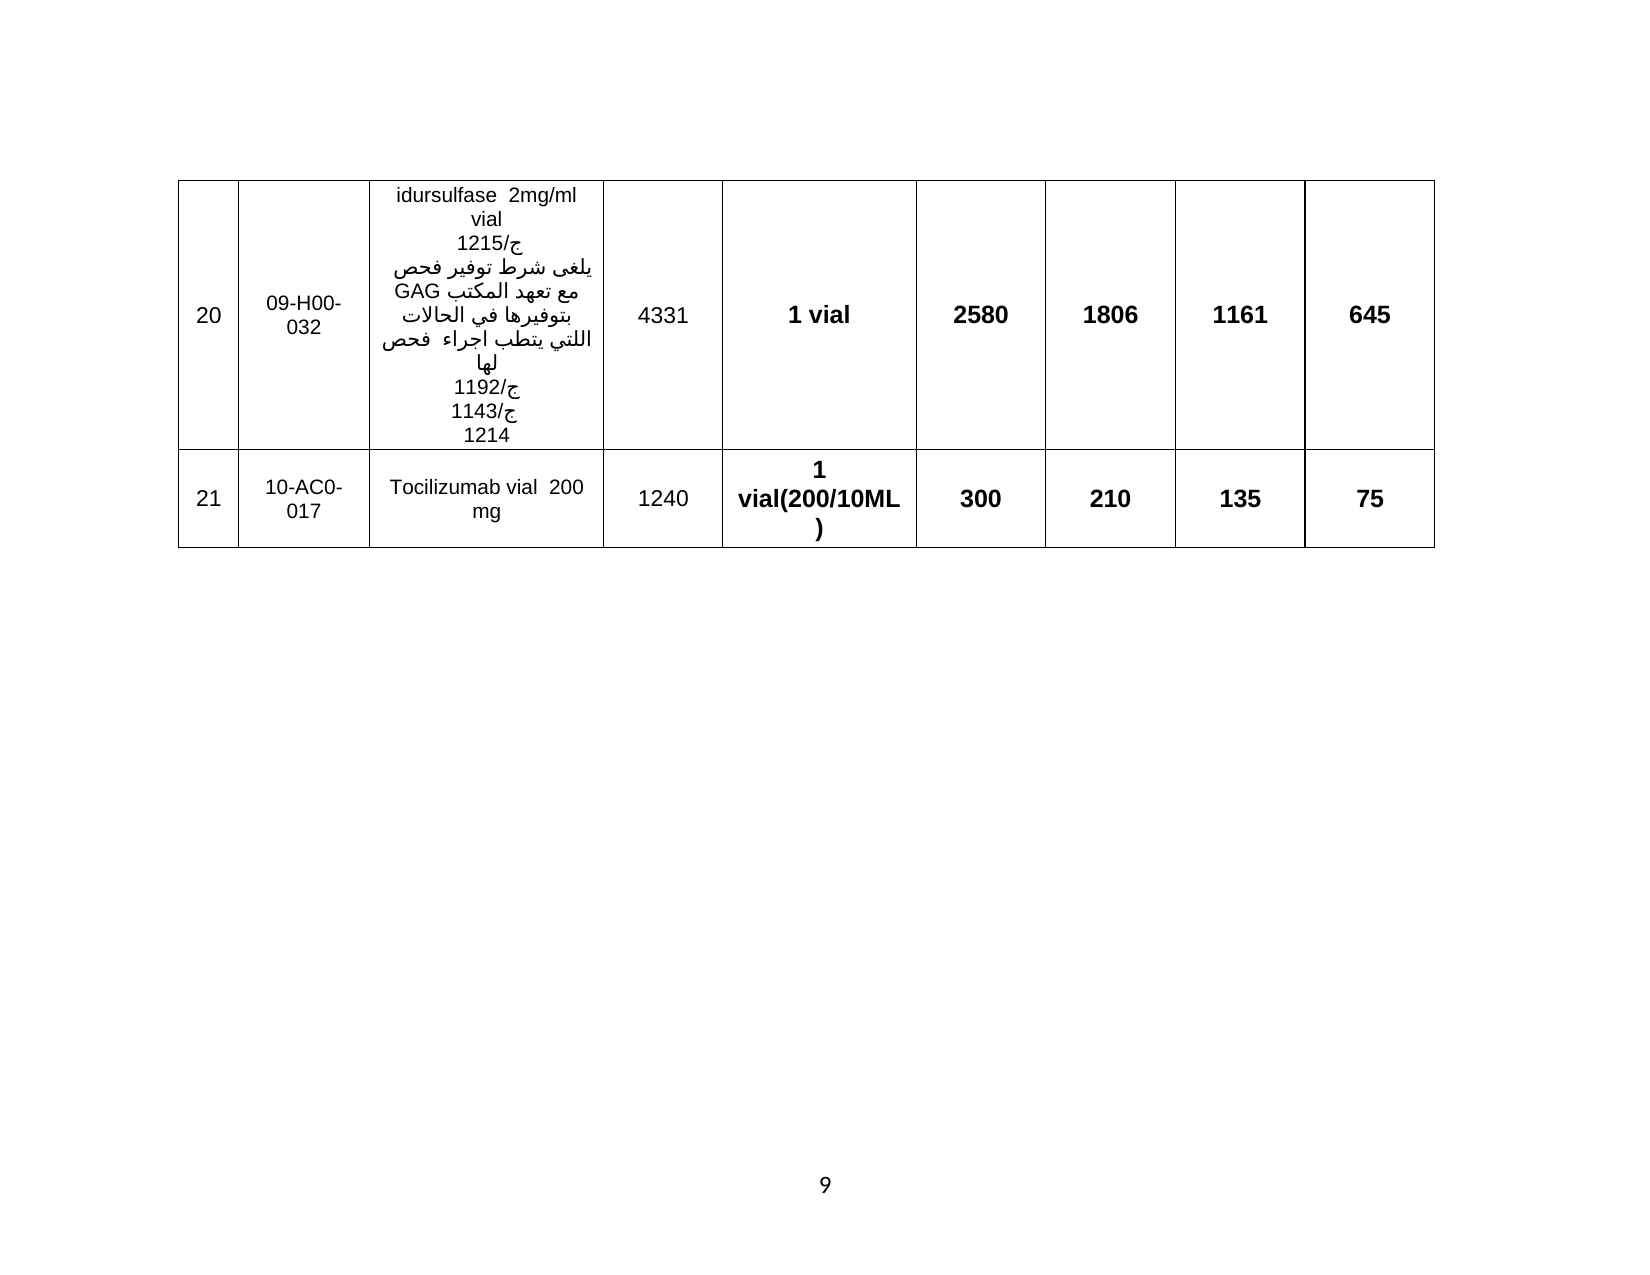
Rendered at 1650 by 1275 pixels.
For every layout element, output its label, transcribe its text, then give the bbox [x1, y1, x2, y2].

table_cell 1240 [604, 450, 722, 547]
table_cell Tocilizumab vial 200 mg [370, 450, 603, 547]
table_cell idursulfase 2mg/ml vial ج/1215 يلغى شرط توفير فحص GAG مع تعهد المكتب بتوفيرها في الحالات اللتي يتطب اجراء فحص لها ج/1192 ج/1143 1214 [370, 181, 603, 449]
table_cell 20 [179, 181, 238, 449]
table_cell 75 [1306, 450, 1434, 547]
table_cell 2580 [917, 181, 1045, 449]
table_cell 09-H00-032 [239, 181, 369, 449]
table_cell 10-AC0-017 [239, 450, 369, 547]
table_cell 1 vial(200/10ML) [723, 450, 916, 547]
table_cell 210 [1046, 450, 1175, 547]
table_cell 300 [917, 450, 1045, 547]
table_cell 1161 [1176, 181, 1304, 449]
table_cell 1 vial [723, 181, 916, 449]
table_cell 1806 [1046, 181, 1175, 449]
table_cell 4331 [604, 181, 722, 449]
table_cell 21 [179, 450, 238, 547]
table_cell 645 [1306, 181, 1434, 449]
table_cell 135 [1176, 450, 1304, 547]
